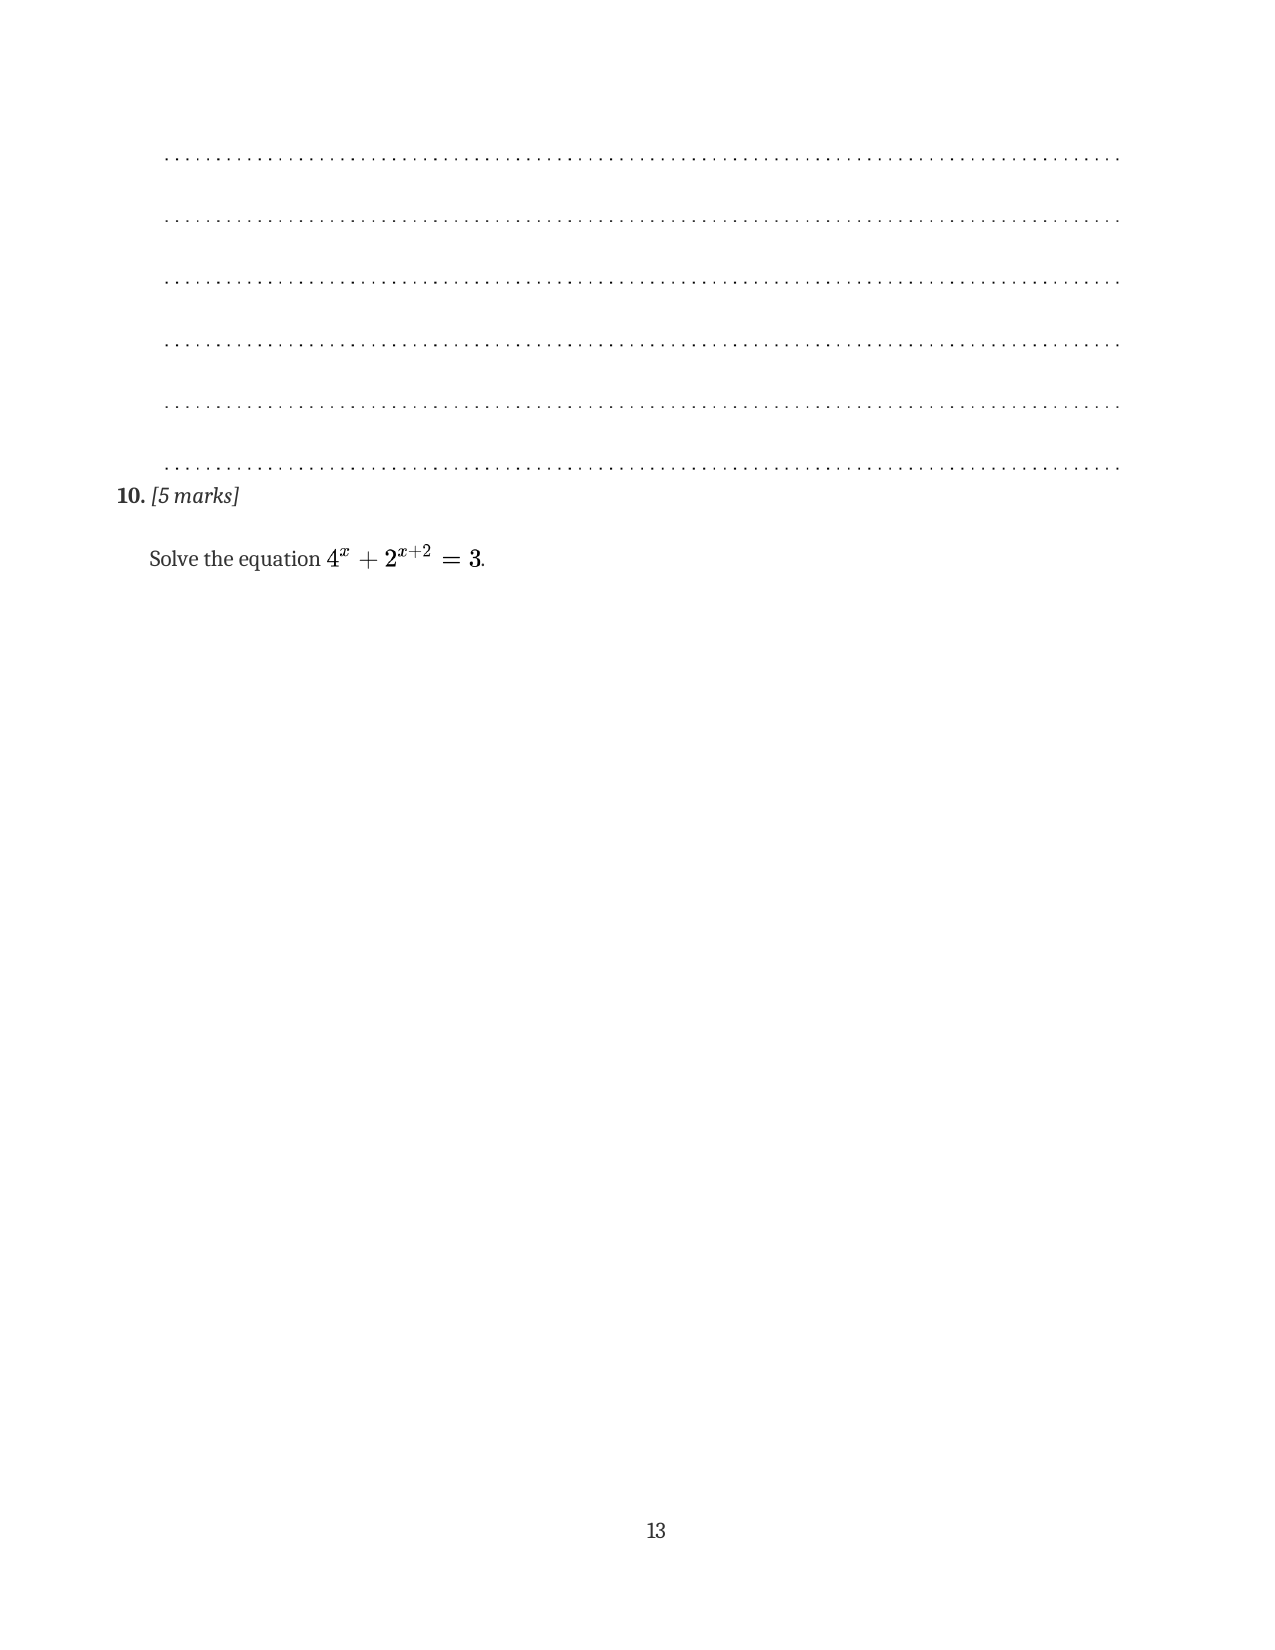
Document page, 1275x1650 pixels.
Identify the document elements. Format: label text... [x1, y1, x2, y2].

picture [150, 112, 1142, 484]
picture [326, 540, 481, 572]
text Solve the equation . [150, 540, 1162, 577]
text 10. [5 marks] [112, 483, 1162, 510]
